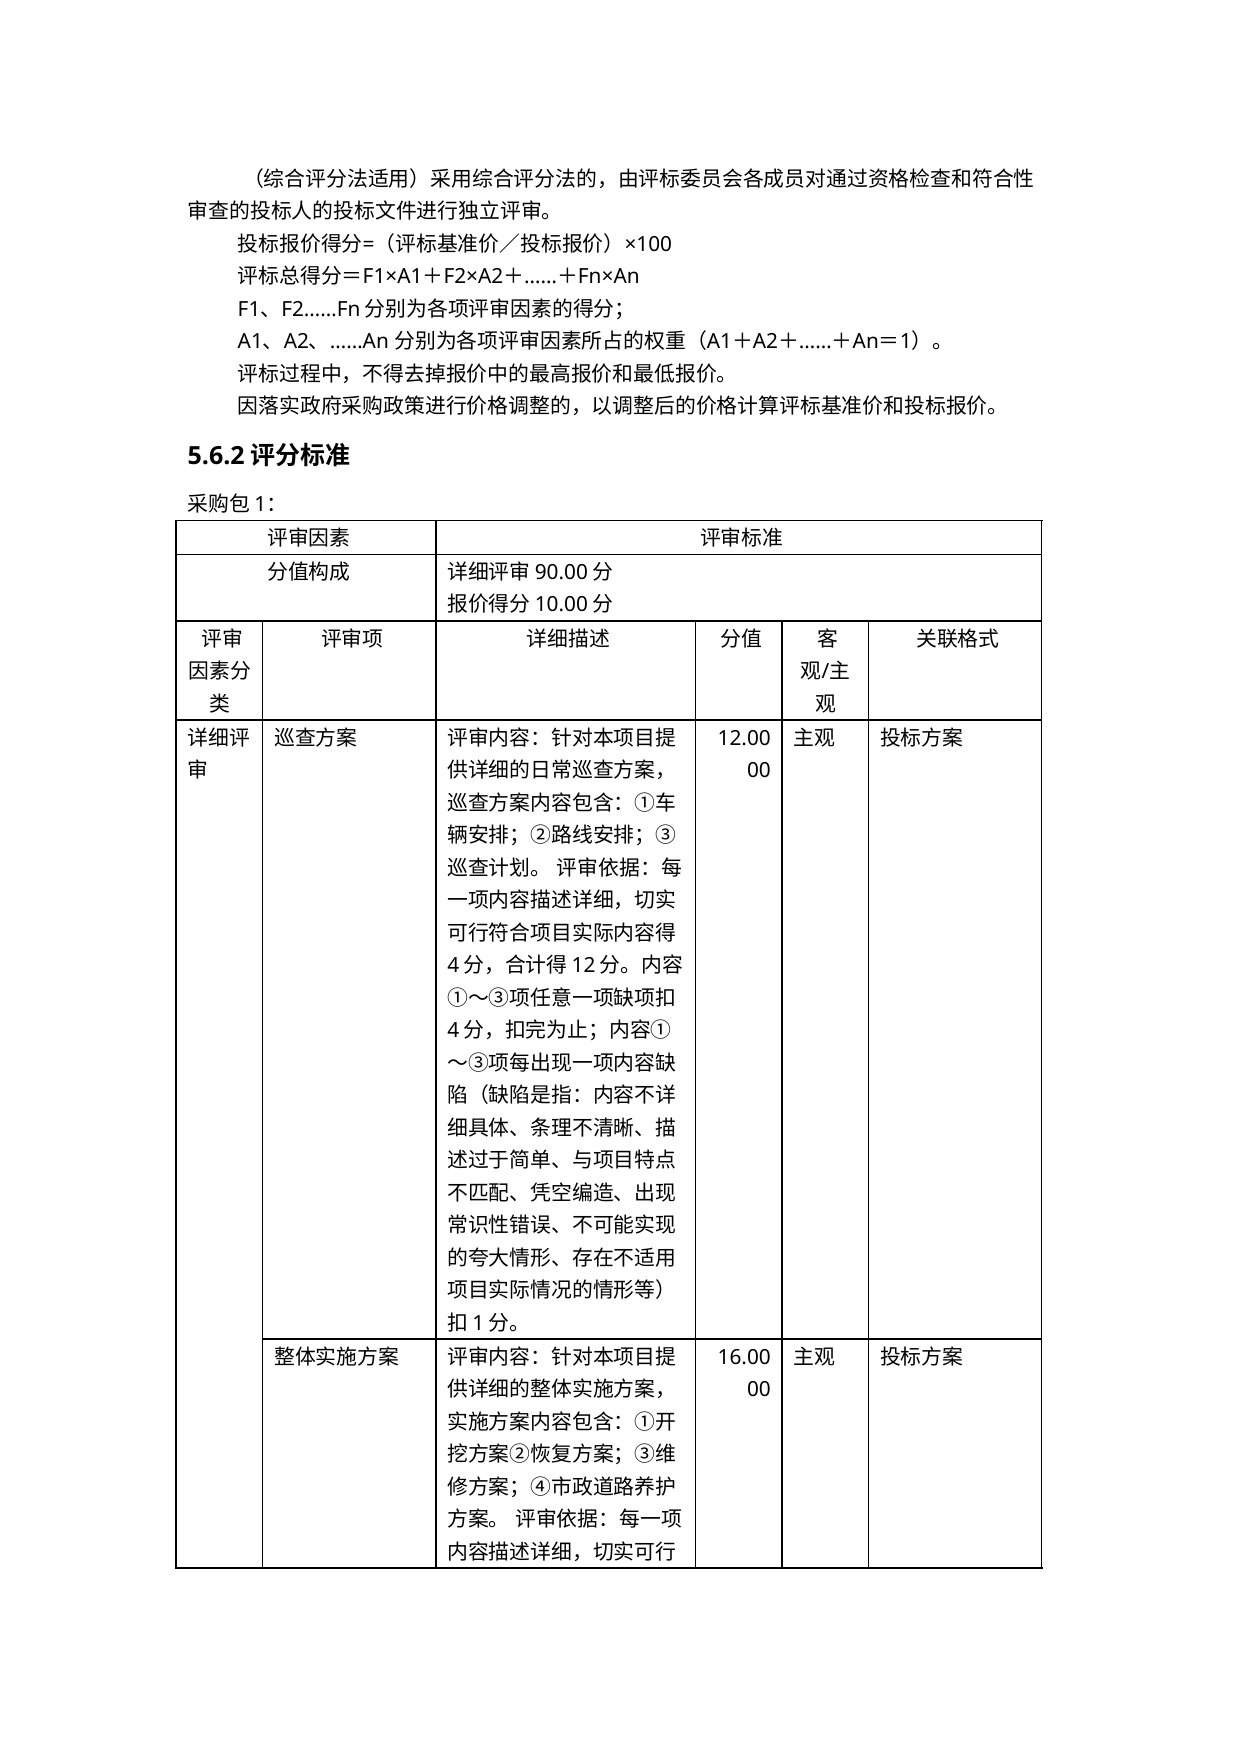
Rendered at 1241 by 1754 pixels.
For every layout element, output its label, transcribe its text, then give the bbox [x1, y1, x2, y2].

text F1、F2……Fn分别为各项评审因素的得分； [187, 292, 1053, 324]
text 投标报价得分=（评标基准价／投标报价）×100 [187, 227, 1053, 259]
text A1、A2、……An 分别为各项评审因素所占的权重（A1＋A2＋……＋An＝1）。 [187, 324, 1053, 357]
table_cell 详细评审90.00分 报价得分10.00分 [437, 555, 1041, 620]
table_cell 评审内容：针对本项目提供详细的日常巡查方案，巡查方案内容包含：①车辆安排；②路线安排；③巡查计划。 评审依据：每一项内容描述详细，切实可行符合项目实际内容得4分，合计得12分。内容①～③项任意一项缺项扣4分，扣完为止；内容①～③项每出现一项内容缺陷（缺陷是指：内容不详细具体、条理不清晰、描述过于简单、与项目特点不匹配、凭空编造、出现常识性错误、不可能实现的夸大情形、存在不适用项目实际情况的情形等）扣1分。 [437, 721, 695, 1338]
table_cell 12.0000 [696, 721, 781, 1338]
table_cell 主观 [783, 721, 868, 1338]
table_cell 投标方案 [869, 1340, 1041, 1567]
text 评标过程中，不得去掉报价中的最高报价和最低报价。 [187, 357, 1053, 389]
table_cell 巡查方案 [263, 721, 435, 1338]
table_cell 评审因素分类 [177, 622, 262, 719]
table_cell 投标方案 [869, 721, 1041, 1338]
table_cell 客观/主观 [783, 622, 868, 719]
table_cell 分值 [696, 622, 781, 719]
text 采购包1： [187, 487, 1053, 519]
text 因落实政府采购政策进行价格调整的，以调整后的价格计算评标基准价和投标报价。 [187, 389, 1053, 422]
table_cell 详细评审 [177, 721, 262, 1567]
table_cell 整体实施方案 [263, 1340, 435, 1567]
text （综合评分法适用）采用综合评分法的，由评标委员会各成员对通过资格检查和符合性审查的投标人的投标文件进行独立评审。 [187, 162, 1053, 227]
text 5.6.2评分标准 [187, 422, 1053, 487]
table_cell 关联格式 [869, 622, 1041, 719]
table_cell 分值构成 [177, 555, 435, 620]
text 评标总得分＝F1×A1＋F2×A2＋……＋Fn×An [187, 259, 1053, 292]
table_cell 评审项 [263, 622, 435, 719]
table_cell 主观 [783, 1340, 868, 1567]
table_cell 16.0000 [696, 1340, 781, 1567]
table_cell 详细描述 [437, 622, 695, 719]
table_header 评审标准 [437, 521, 1041, 553]
table_header 评审因素 [177, 521, 435, 553]
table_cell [437, 1340, 695, 1567]
